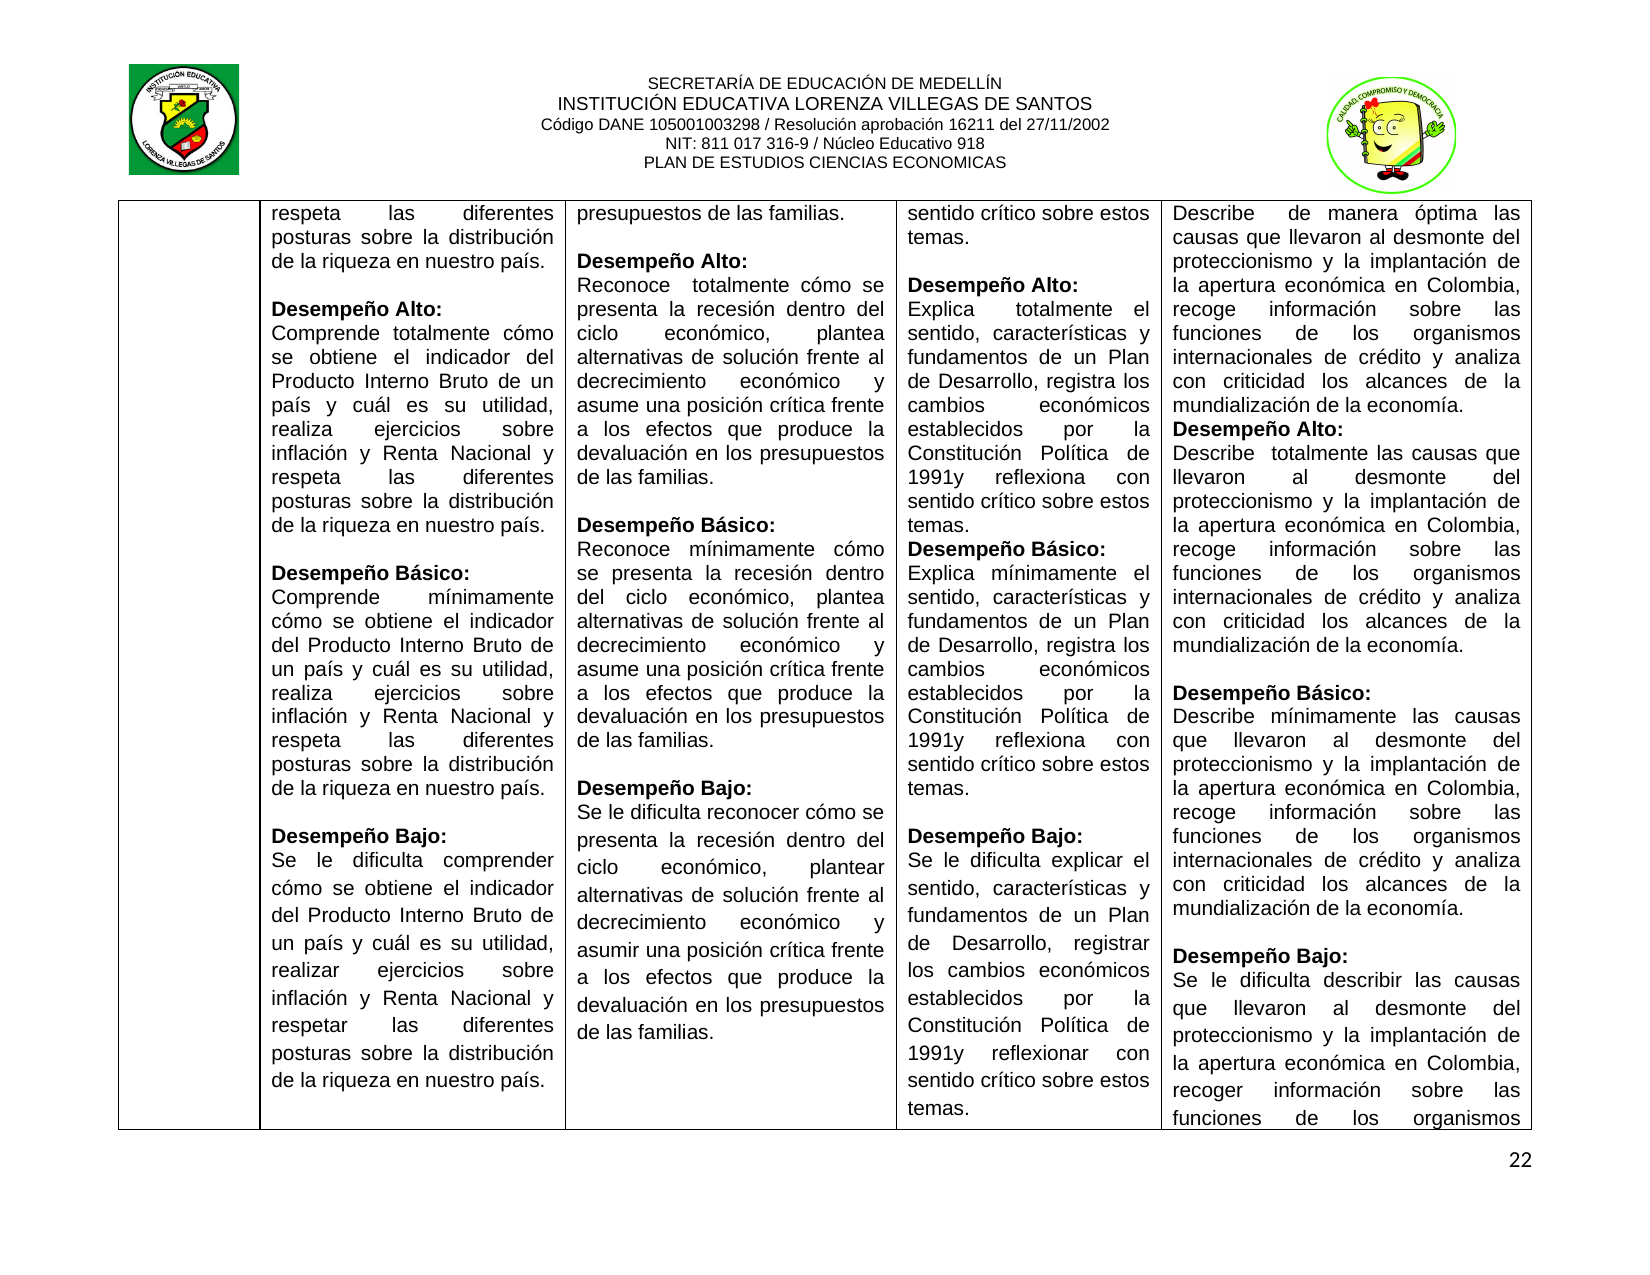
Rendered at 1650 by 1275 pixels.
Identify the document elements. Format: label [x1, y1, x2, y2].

picture [1326, 77, 1457, 194]
picture [128, 64, 240, 175]
table_cell [119, 201, 259, 1129]
